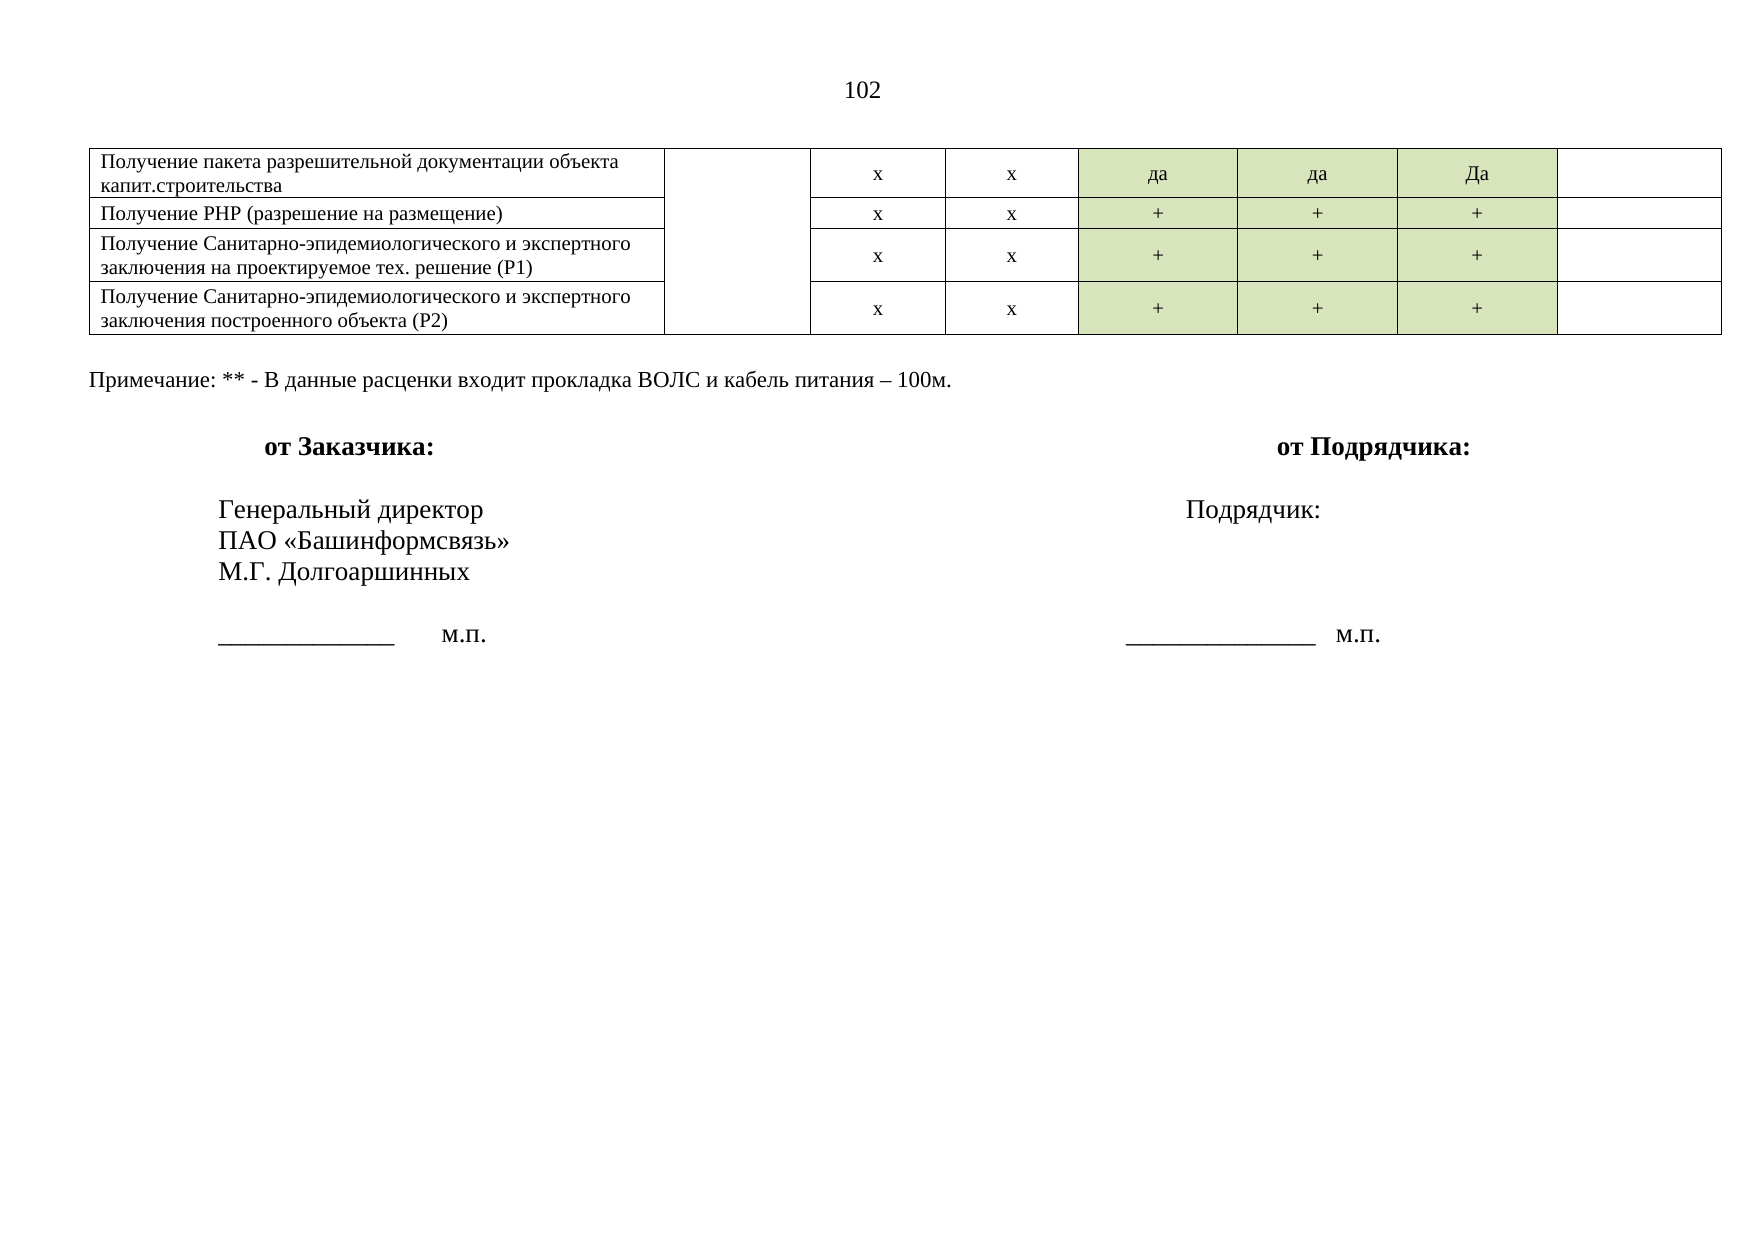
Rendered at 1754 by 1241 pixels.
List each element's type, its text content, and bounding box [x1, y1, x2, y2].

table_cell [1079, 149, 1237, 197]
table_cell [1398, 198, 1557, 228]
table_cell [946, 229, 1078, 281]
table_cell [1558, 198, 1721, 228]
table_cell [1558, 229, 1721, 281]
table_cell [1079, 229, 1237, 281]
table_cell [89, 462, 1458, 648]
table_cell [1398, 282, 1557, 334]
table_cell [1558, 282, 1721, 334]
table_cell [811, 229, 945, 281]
text Примечание: ** - В данные расценки входит прокладка ВОЛС и кабель питания – 100м. [89, 367, 1636, 393]
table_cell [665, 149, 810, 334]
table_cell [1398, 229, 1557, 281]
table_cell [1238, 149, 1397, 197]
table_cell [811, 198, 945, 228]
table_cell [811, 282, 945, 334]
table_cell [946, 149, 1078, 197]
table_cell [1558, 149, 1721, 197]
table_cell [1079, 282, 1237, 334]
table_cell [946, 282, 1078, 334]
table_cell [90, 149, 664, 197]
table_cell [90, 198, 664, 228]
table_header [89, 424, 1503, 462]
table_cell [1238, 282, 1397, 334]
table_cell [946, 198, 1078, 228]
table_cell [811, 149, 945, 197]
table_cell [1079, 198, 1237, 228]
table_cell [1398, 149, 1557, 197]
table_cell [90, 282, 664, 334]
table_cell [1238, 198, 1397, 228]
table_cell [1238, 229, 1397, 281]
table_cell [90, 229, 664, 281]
